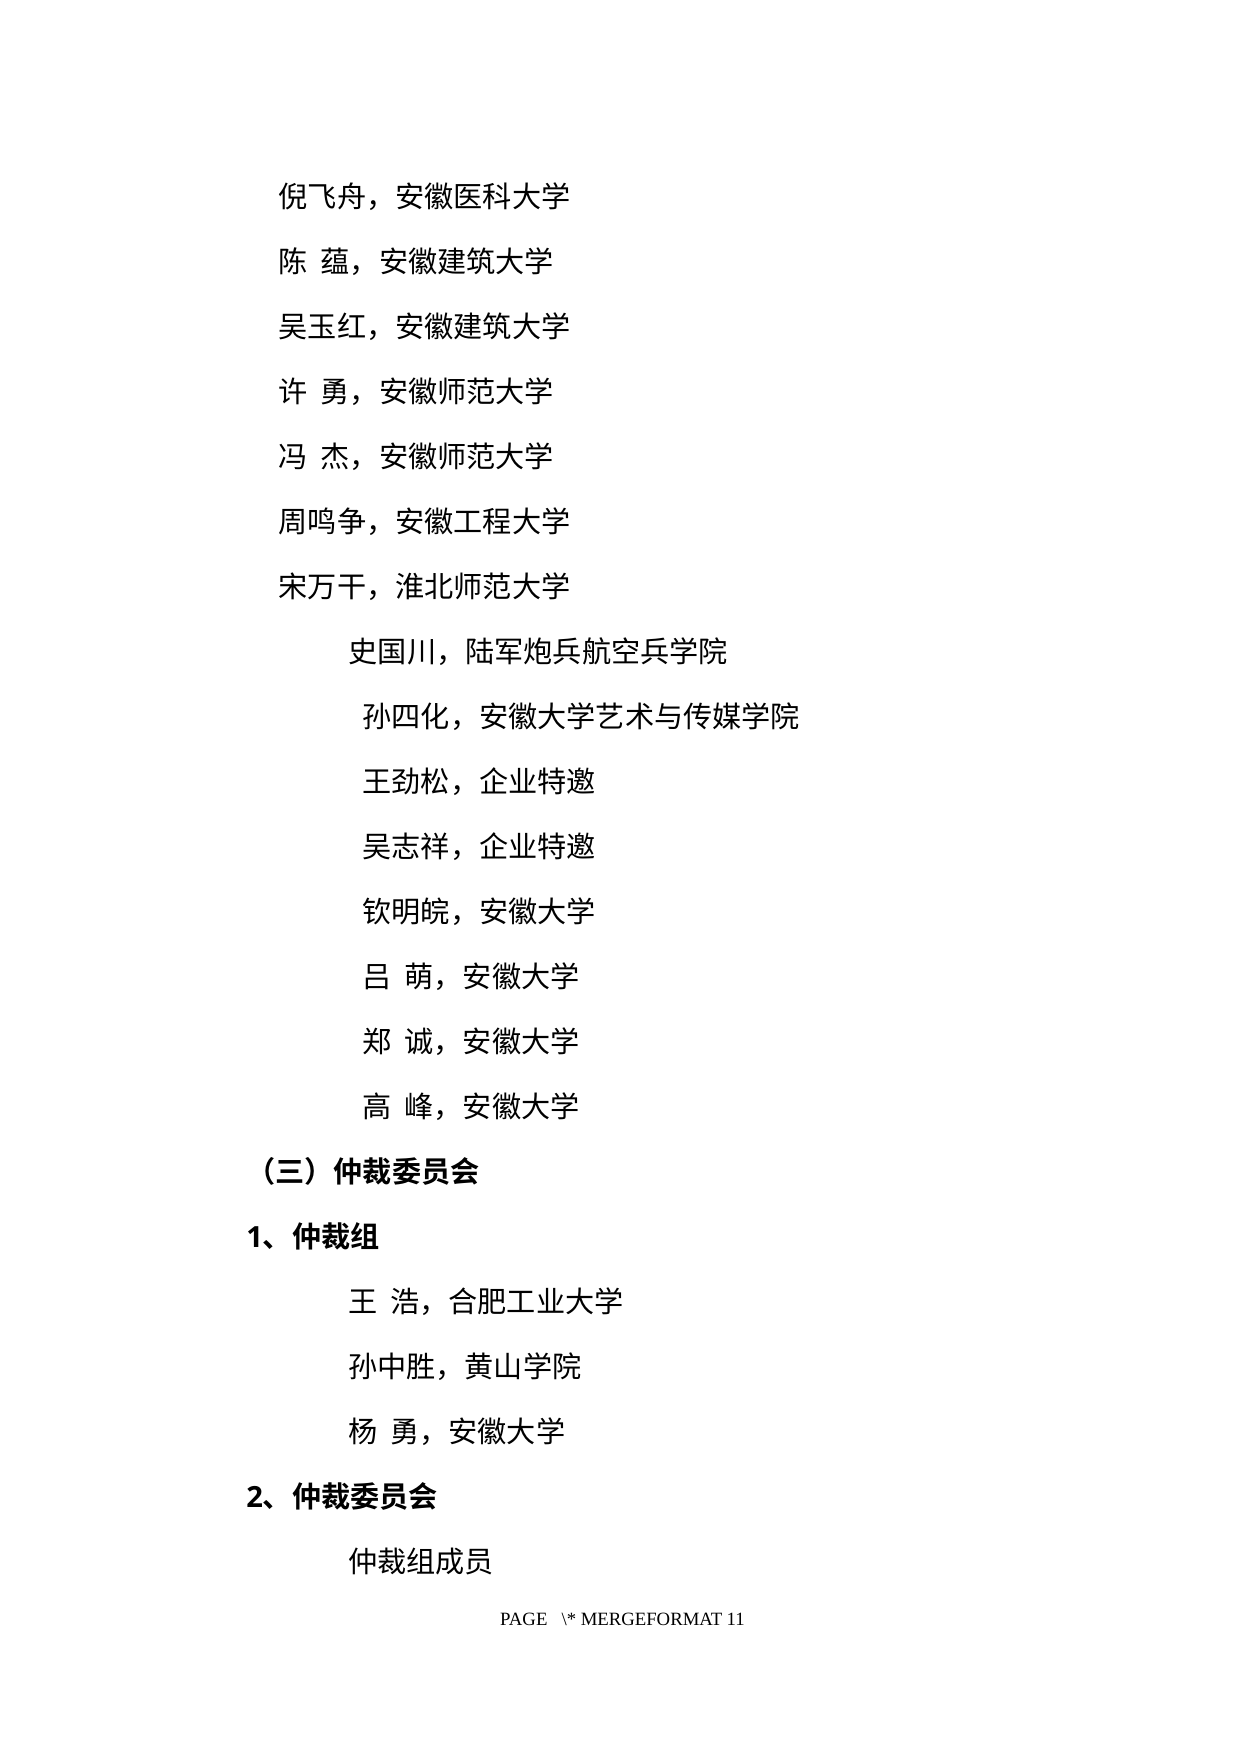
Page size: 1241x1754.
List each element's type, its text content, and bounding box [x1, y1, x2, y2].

text 高 峰，安徽大学 [246, 1072, 1053, 1137]
text 2、仲裁委员会 [246, 1462, 1053, 1527]
text 周鸣争，安徽工程大学 [187, 487, 1053, 552]
text 吕 萌，安徽大学 [246, 942, 1053, 1007]
text 陈 蕴，安徽建筑大学 [187, 227, 1053, 292]
text 1、仲裁组 [246, 1202, 1053, 1267]
text 宋万干，淮北师范大学 [187, 552, 1053, 617]
text 孙中胜，黄山学院 [246, 1332, 1053, 1397]
text 冯 杰，安徽师范大学 [187, 422, 1053, 487]
text 吴志祥，企业特邀 [246, 812, 1053, 877]
text 郑 诚，安徽大学 [246, 1007, 1053, 1072]
text （三）仲裁委员会 [246, 1137, 1053, 1202]
text 王 浩，合肥工业大学 [246, 1267, 1053, 1332]
text 倪飞舟，安徽医科大学 [187, 162, 1053, 227]
text 孙四化，安徽大学艺术与传媒学院 [246, 682, 1053, 747]
text 许 勇，安徽师范大学 [187, 357, 1053, 422]
text 吴玉红，安徽建筑大学 [187, 292, 1053, 357]
text 仲裁组成员 [246, 1527, 1053, 1592]
text 钦明皖，安徽大学 [246, 877, 1053, 942]
text 杨 勇，安徽大学 [246, 1397, 1053, 1462]
text 史国川，陆军炮兵航空兵学院 [246, 617, 1053, 682]
text 王劲松，企业特邀 [246, 747, 1053, 812]
